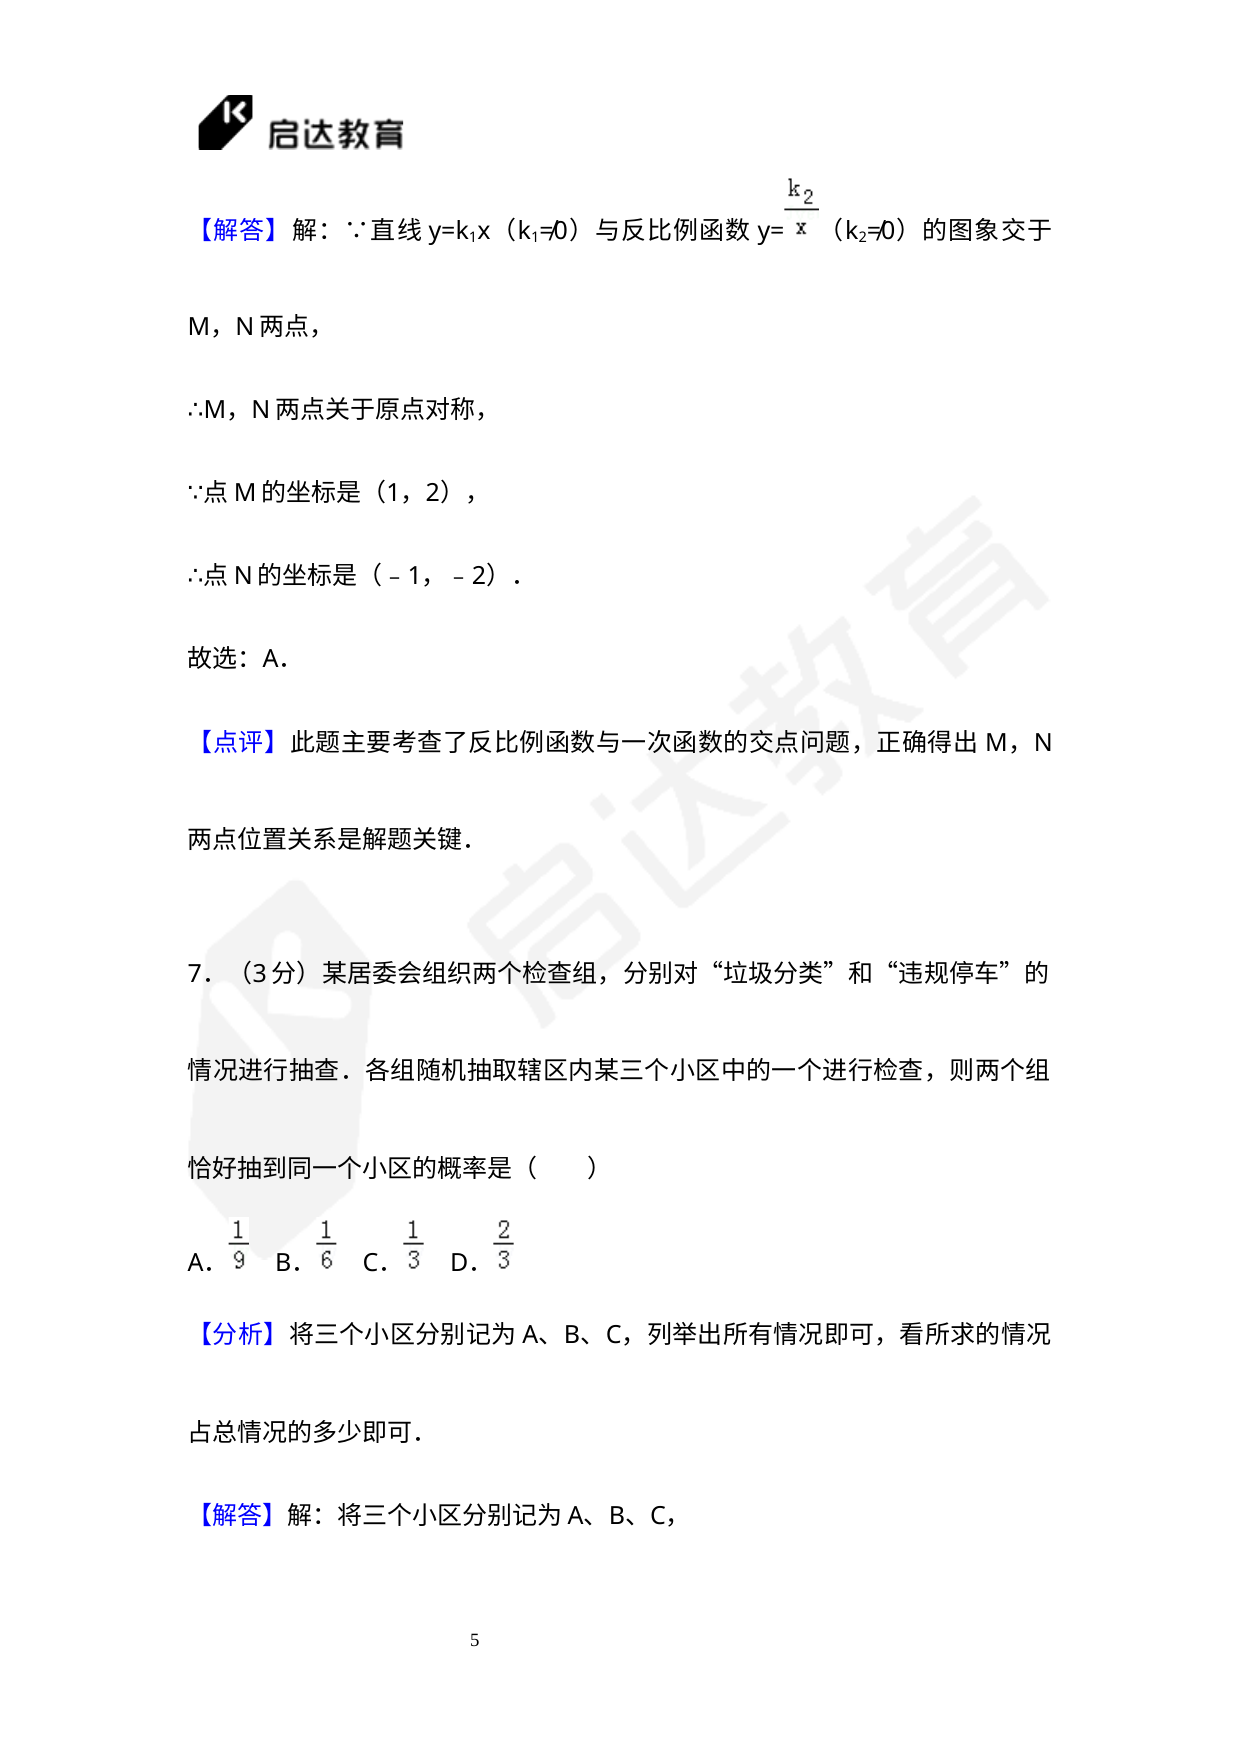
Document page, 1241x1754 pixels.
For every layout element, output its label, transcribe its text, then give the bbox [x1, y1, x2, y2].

text ∴点N的坐标是（﹣1，﹣2）． [187, 541, 1053, 606]
picture [784, 175, 819, 239]
text A． B． C． D． [187, 1217, 1053, 1282]
picture [403, 1217, 424, 1272]
text 【解答】解：∵直线y=k1x（k1≠0）与反比例函数y=（k2≠0）的图象交于M，N两点， [187, 162, 1053, 357]
text 【解答】解：将三个小区分别记为A、B、C， [187, 1481, 1053, 1546]
picture [198, 95, 404, 150]
text 【点评】此题主要考查了反比例函数与一次函数的交点问题，正确得出M，N两点位置关系是解题关键． [187, 708, 1053, 870]
text 7．（3分）某居委会组织两个检查组，分别对“垃圾分类”和“违规停车”的情况进行抽查．各组随机抽取辖区内某三个小区中的一个进行检查，则两个组恰好抽到同一个小区的概率是（ ） [187, 939, 1053, 1199]
picture [228, 1217, 249, 1272]
text ∵点M的坐标是（1，2）， [187, 458, 1053, 523]
picture [493, 1217, 514, 1272]
text 故选：A． [187, 624, 1053, 689]
text ∴M，N两点关于原点对称， [187, 375, 1053, 440]
text 【分析】将三个小区分别记为A、B、C，列举出所有情况即可，看所求的情况占总情况的多少即可． [187, 1300, 1053, 1463]
picture [316, 1217, 337, 1272]
